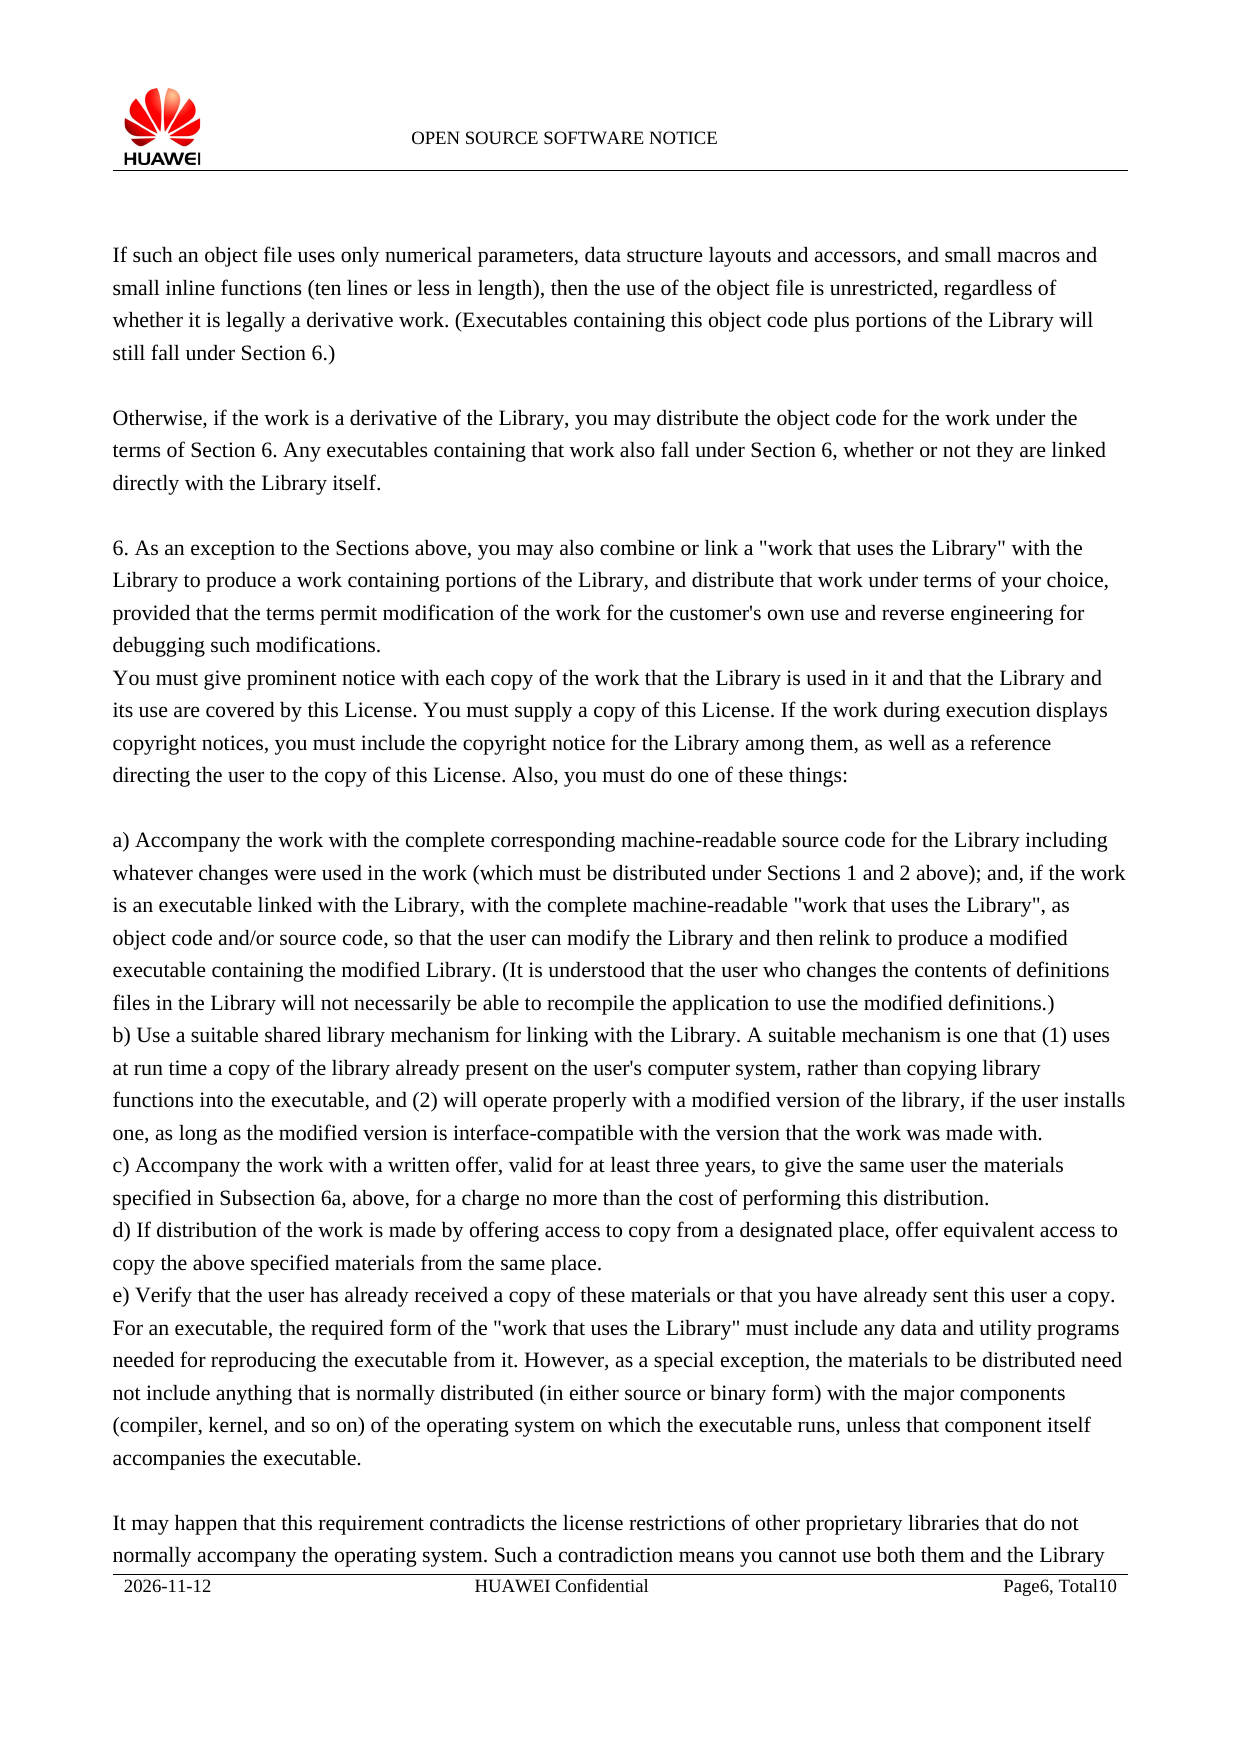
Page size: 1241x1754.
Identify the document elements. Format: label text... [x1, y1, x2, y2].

picture [124, 88, 201, 165]
